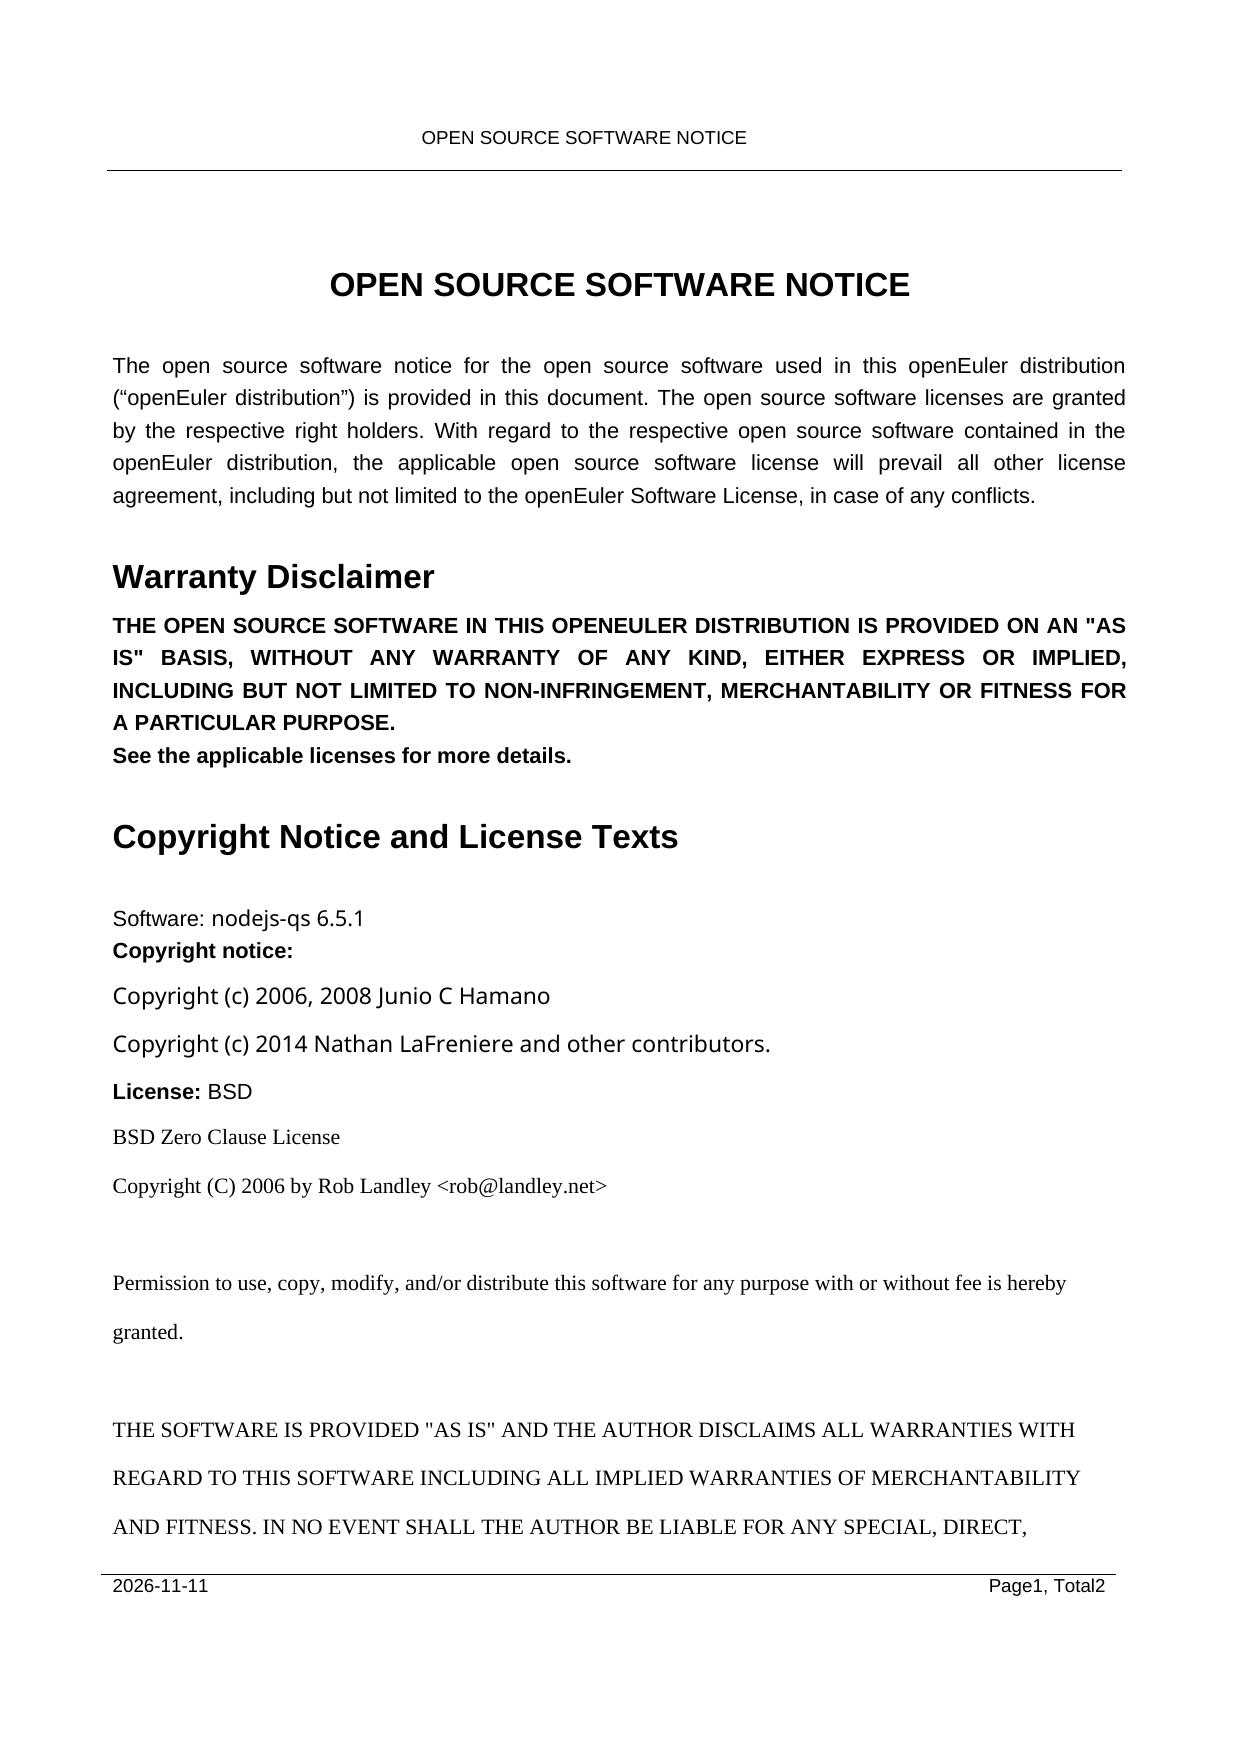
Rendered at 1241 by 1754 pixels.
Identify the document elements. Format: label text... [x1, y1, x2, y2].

text OPEN SOURCE SOFTWARE NOTICE [112, 251, 1128, 316]
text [112, 1120, 1128, 1543]
text Copyright notice: [112, 934, 1128, 966]
text The open source software notice for the open source software used in this openEuler distribution (“openEuler distribution”) is provided in this document. The open source software licenses are granted by the respective right holders. With regard to the respective open source software contained in the openEuler distribution, the applicable open source software license will prevail all other license agreement, including but not limited to the openEuler Software License, in case of any conflicts. [112, 349, 1128, 511]
text Software: nodejs-qs 6.5.1 [112, 901, 1128, 934]
text Copyright (c) 2014 Nathan LaFreniere and other contributors. [112, 1027, 1128, 1060]
text Copyright (c) 2006, 2008 Junio C Hamano [112, 979, 1128, 1012]
text Copyright Notice and License Texts [112, 804, 1128, 869]
text THE OPEN SOURCE SOFTWARE IN THIS OPENEULER DISTRIBUTION IS PROVIDED ON AN "AS IS" BASIS, WITHOUT ANY WARRANTY OF ANY KIND, EITHER EXPRESS OR IMPLIED, INCLUDING BUT NOT LIMITED TO NON-INFRINGEMENT, MERCHANTABILITY OR FITNESS FOR A PARTICULAR PURPOSE. See the applicable licenses for more details. [112, 609, 1128, 771]
text License: BSD [112, 1075, 1128, 1108]
text Warranty Disclaimer [112, 544, 1128, 609]
